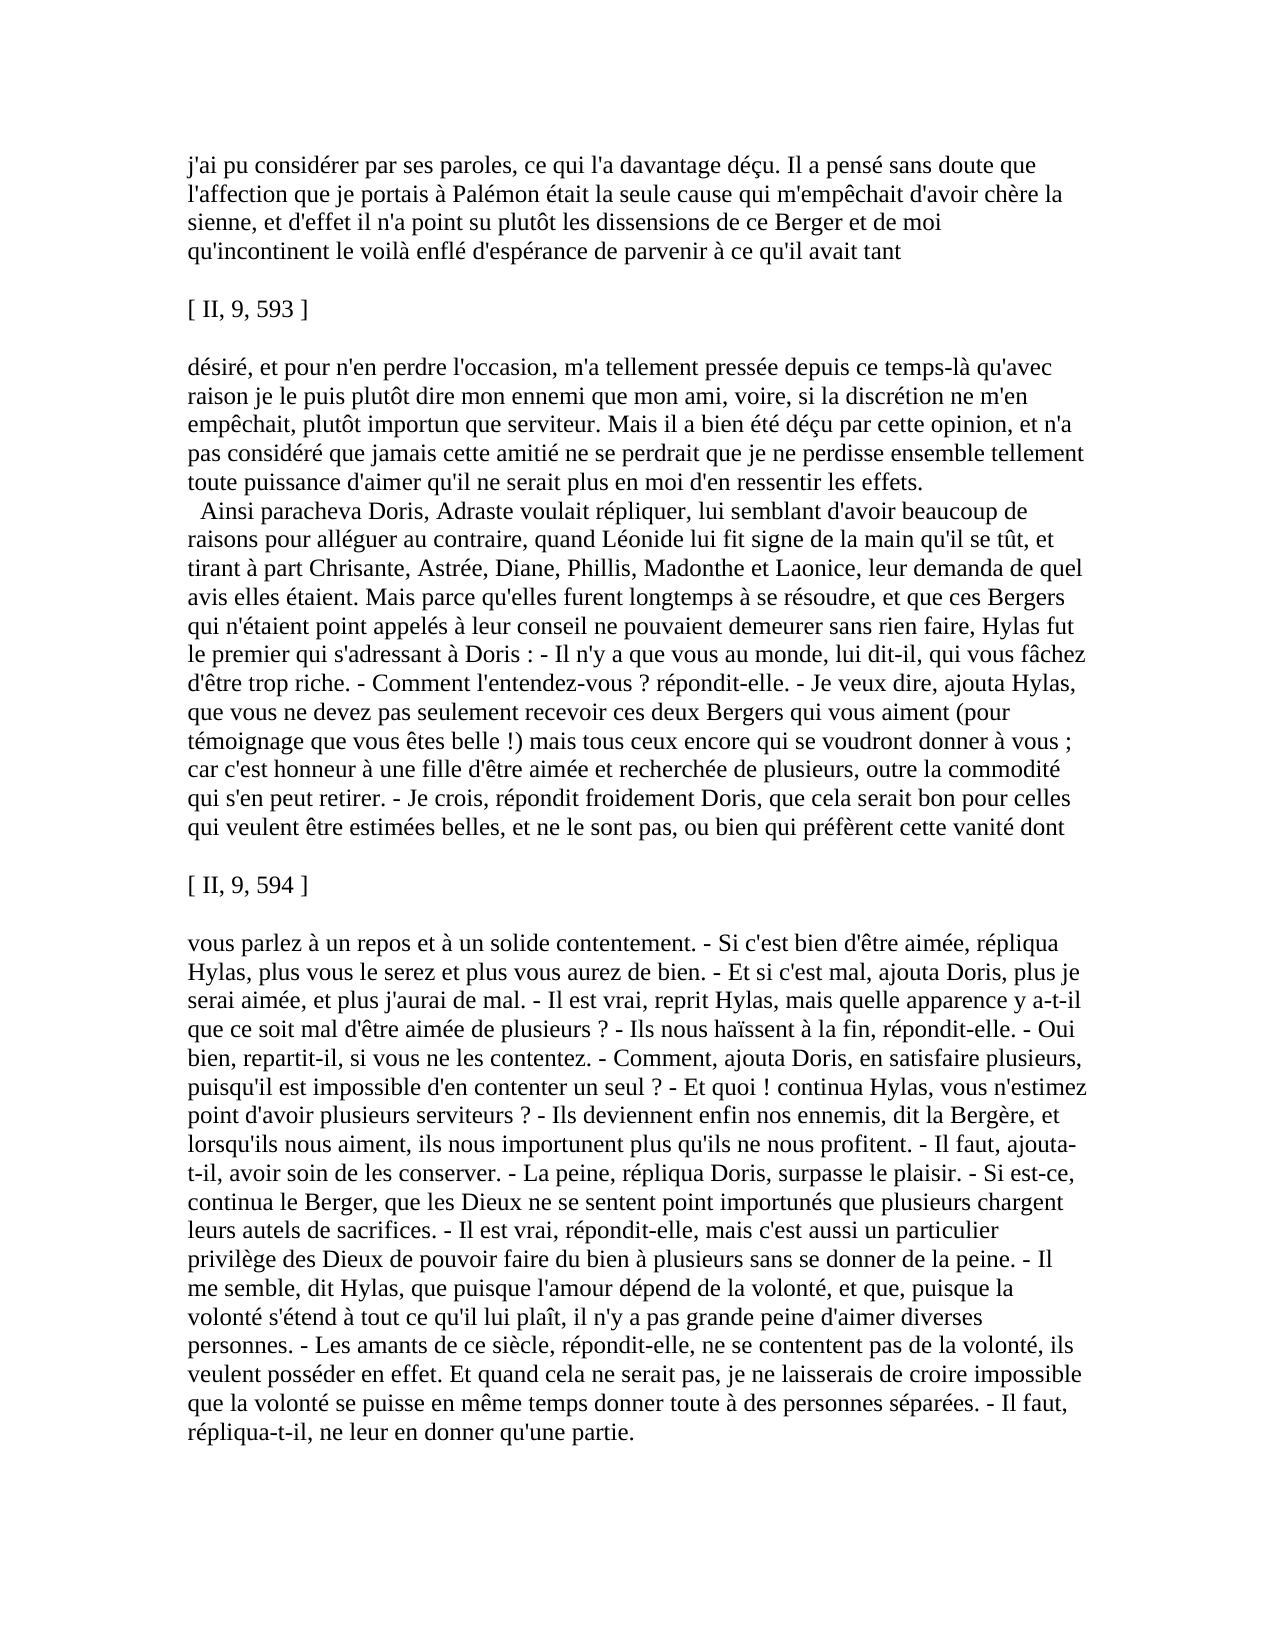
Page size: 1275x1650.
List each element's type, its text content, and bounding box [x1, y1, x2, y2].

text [187, 150, 1087, 265]
text [ II, 9, 594 ] [187, 870, 1087, 899]
text vous parlez à un repos et à un solide contentement. - Si c'est bien d'être aimée, répliqua Hylas, plus vous le serez et plus vous aurez de bien. - Et si c'est mal, ajouta Doris, plus je serai aimée, et plus j'aurai de mal. - Il est vrai, reprit Hylas, mais quelle apparence y a-t-il que ce soit mal d'être aimée de plusieurs ? - Ils nous haïssent à la fin, répondit-elle. - Oui bien, repartit-il, si vous ne les contentez. - Comment, ajouta Doris, en satisfaire plusieurs, puisqu'il est impossible d'en contenter un seul ? - Et quoi ! continua Hylas, vous n'estimez point d'avoir plusieurs serviteurs ? - Ils deviennent enfin nos ennemis, dit la Bergère, et lorsqu'ils nous aiment, ils nous importunent plus qu'ils ne nous profitent. - Il faut, ajouta-t-il, avoir soin de les conserver. - La peine, répliqua Doris, surpasse le plaisir. - Si est-ce, continua le Berger, que les Dieux ne se sentent point importunés que plusieurs chargent leurs autels de sacrifices. - Il est vrai, répondit-elle, mais c'est aussi un particulier privilège des Dieux de pouvoir faire du bien à plusieurs sans se donner de la peine. - Il me semble, dit Hylas, que puisque l'amour dépend de la volonté, et que, puisque la volonté s'étend à tout ce qu'il lui plaît, il n'y a pas grande peine d'aimer diverses personnes. - Les amants de ce siècle, répondit-elle, ne se contentent pas de la volonté, ils veulent posséder en effet. Et quand cela ne serait pas, je ne laisserais de croire impossible que la volonté se puisse en même temps donner toute à des personnes séparées. - Il faut, répliqua-t-il, ne leur en donner qu'une partie. [187, 928, 1087, 1445]
text désiré, et pour n'en perdre l'occasion, m'a tellement pressée depuis ce temps-là qu'avec raison je le puis plutôt dire mon ennemi que mon ami, voire, si la discrétion ne m'en empêchait, plutôt importun que serviteur. Mais il a bien été déçu par cette opinion, et n'a pas considéré que jamais cette amitié ne se perdrait que je ne perdisse ensemble tellement toute puissance d'aimer qu'il ne serait plus en moi d'en ressentir les effets. Ainsi paracheva Doris, Adraste voulait répliquer, lui semblant d'avoir beaucoup de raisons pour alléguer au contraire, quand Léonide lui fit signe de la main qu'il se tût, et tirant à part Chrisante, Astrée, Diane, Phillis, Madonthe et Laonice, leur demanda de quel avis elles étaient. Mais parce qu'elles furent longtemps à se résoudre, et que ces Bergers qui n'étaient point appelés à leur conseil ne pouvaient demeurer sans rien faire, Hylas fut le premier qui s'adressant à Doris : - Il n'y a que vous au monde, lui dit-il, qui vous fâchez d'être trop riche. - Comment l'entendez-vous ? répondit-elle. - Je veux dire, ajouta Hylas, que vous ne devez pas seulement recevoir ces deux Bergers qui vous aiment (pour témoignage que vous êtes belle !) mais tous ceux encore qui se voudront donner à vous ; car c'est honneur à une fille d'être aimée et recherchée de plusieurs, outre la commodité qui s'en peut retirer. - Je crois, répondit froidement Doris, que cela serait bon pour celles qui veulent être estimées belles, et ne le sont pas, ou bien qui préfèrent cette vanité dont [187, 352, 1087, 841]
text [ II, 9, 593 ] [187, 294, 1087, 323]
